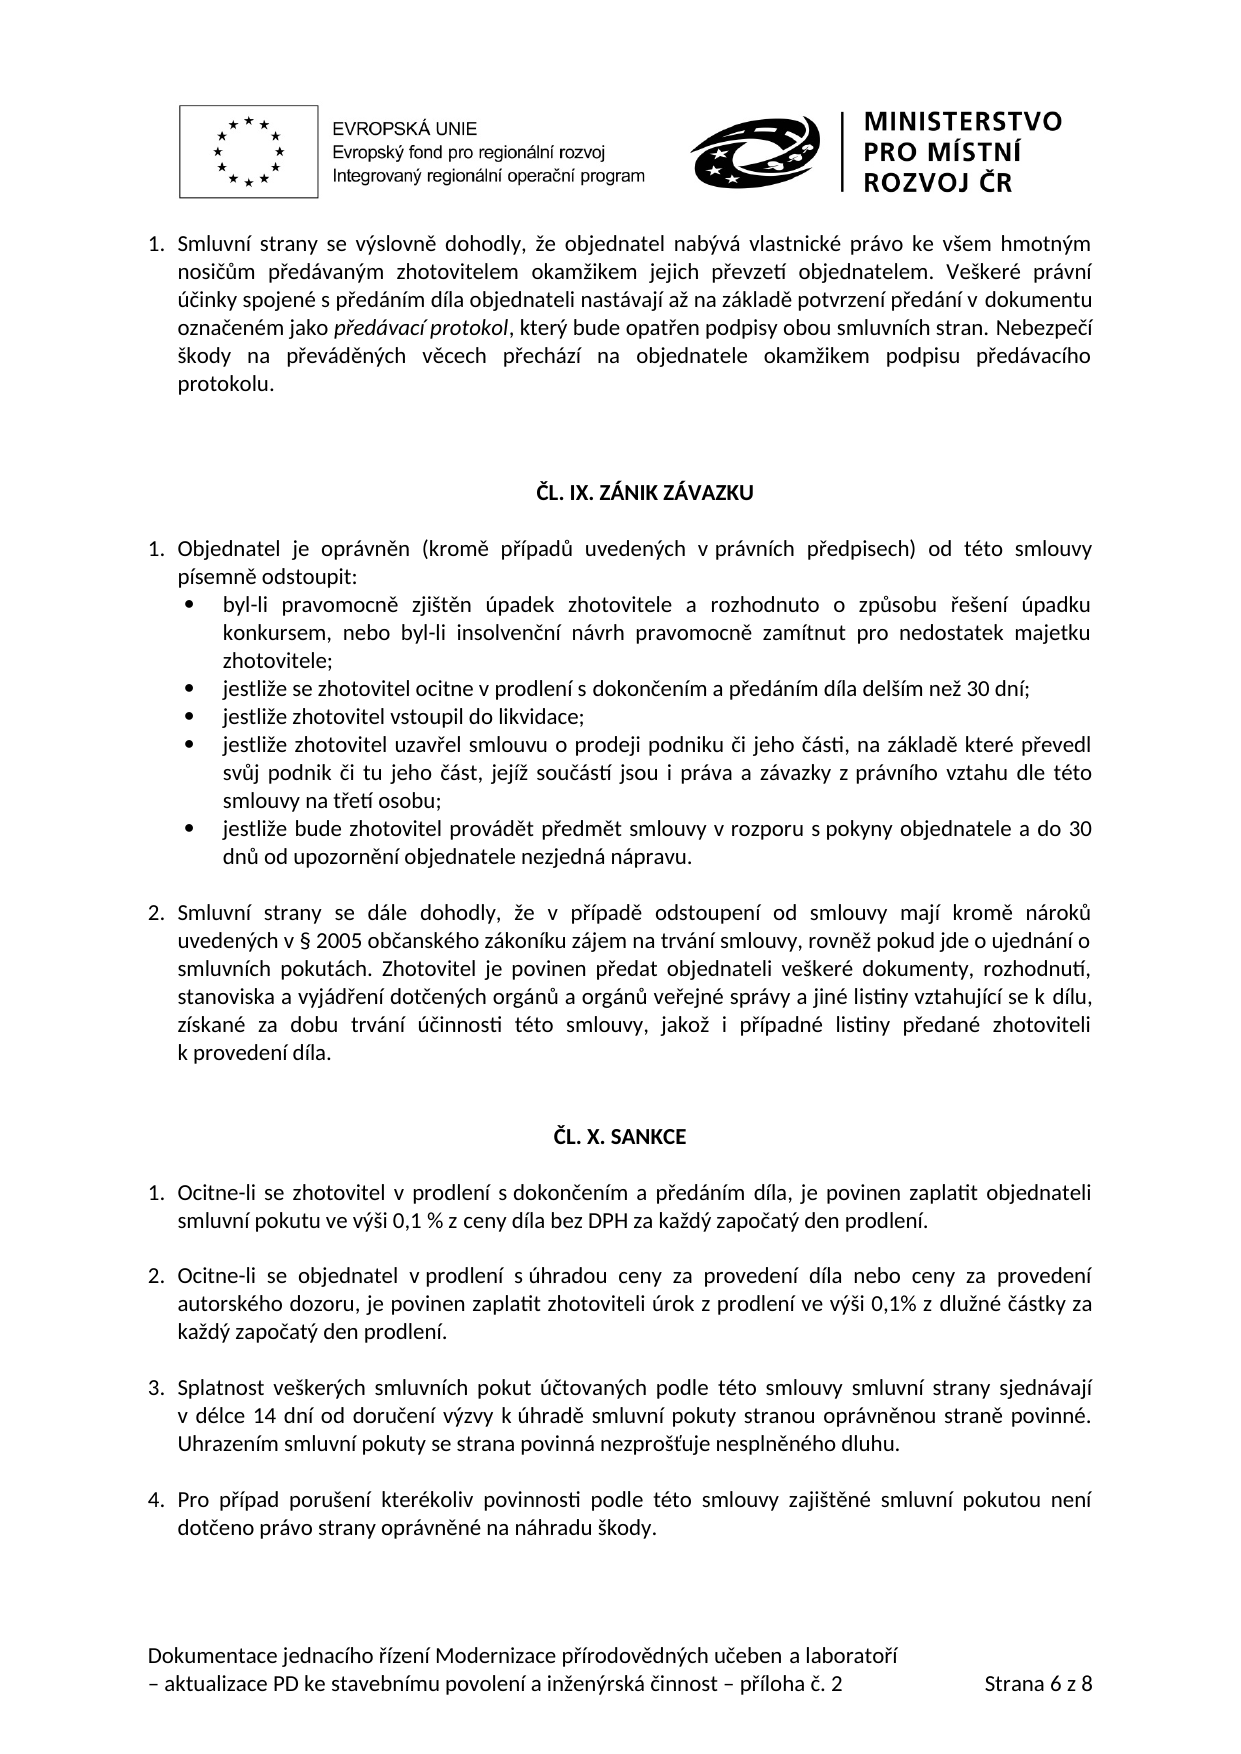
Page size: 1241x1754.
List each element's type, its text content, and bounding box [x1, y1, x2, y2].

list Ocitne-li se zhotovitel v prodlení s dokončením a předáním díla, je povinen zaplatit objednateli smluvní pokutu ve výši 0,1 % z ceny díla bez DPH za každý započatý den prodlení. [148, 1178, 1093, 1234]
text ČL. IX. ZÁNIK ZÁVAZKU [198, 478, 1093, 506]
list Smluvní strany se dále dohodly, že v případě odstoupení od smlouvy mají kromě nároků uvedených v § 2005 občanského zákoníku zájem na trvání smlouvy, rovněž pokud jde o ujednání o smluvních pokutách. Zhotovitel je povinen předat objednateli veškeré dokumenty, rozhodnutí, stanoviska a vyjádření dotčených orgánů a orgánů veřejné správy a jiné listiny vztahující se k dílu, získané za dobu trvání účinnosti této smlouvy, jakož i případné listiny předané zhotoviteli k provedení díla. [148, 898, 1093, 1066]
list Splatnost veškerých smluvních pokut účtovaných podle této smlouvy smluvní strany sjednávají v délce 14 dní od doručení výzvy k úhradě smluvní pokuty stranou oprávněnou straně povinné. Uhrazením smluvní pokuty se strana povinná nezprošťuje nesplněného dluhu. [148, 1373, 1093, 1457]
list byl-li pravomocně zjištěn úpadek zhotovitele a rozhodnuto o způsobu řešení úpadku konkursem, nebo byl-li insolvenční návrh pravomocně zamítnut pro nedostatek majetku zhotovitele; [185, 590, 1093, 674]
list jestliže se zhotovitel ocitne v prodlení s dokončením a předáním díla delším než 30 dní; [185, 674, 1093, 702]
list Objednatel je oprávněn (kromě případů uvedených v právních předpisech) od této smlouvy písemně odstoupit: [148, 534, 1093, 590]
list jestliže bude zhotovitel provádět předmět smlouvy v rozporu s pokyny objednatele a do 30 dnů od upozornění objednatele nezjedná nápravu. [185, 814, 1093, 870]
picture [148, 73, 1092, 229]
list jestliže zhotovitel uzavřel smlouvu o prodeji podniku či jeho části, na základě které převedl svůj podnik či tu jeho část, jejíž součástí jsou i práva a závazky z právního vztahu dle této smlouvy na třetí osobu; [185, 730, 1093, 814]
list Smluvní strany se výslovně dohodly, že objednatel nabývá vlastnické právo ke všem hmotným nosičům předávaným zhotovitelem okamžikem jejich převzetí objednatelem. Veškeré právní účinky spojené s předáním díla objednateli nastávají až na základě potvrzení předání v dokumentu označeném jako předávací protokol, který bude opatřen podpisy obou smluvních stran. Nebezpečí škody na převáděných věcech přechází na objednatele okamžikem podpisu předávacího protokolu. [148, 229, 1093, 397]
text ČL. X. SANKCE [148, 1122, 1093, 1150]
list jestliže zhotovitel vstoupil do likvidace; [185, 702, 1093, 730]
list Ocitne-li se objednatel v prodlení s úhradou ceny za provedení díla nebo ceny za provedení autorského dozoru, je povinen zaplatit zhotoviteli úrok z prodlení ve výši 0,1% z dlužné částky za každý započatý den prodlení. [148, 1261, 1093, 1345]
list Pro případ porušení kterékoliv povinnosti podle této smlouvy zajištěné smluvní pokutou není dotčeno právo strany oprávněné na náhradu škody. [148, 1485, 1093, 1541]
